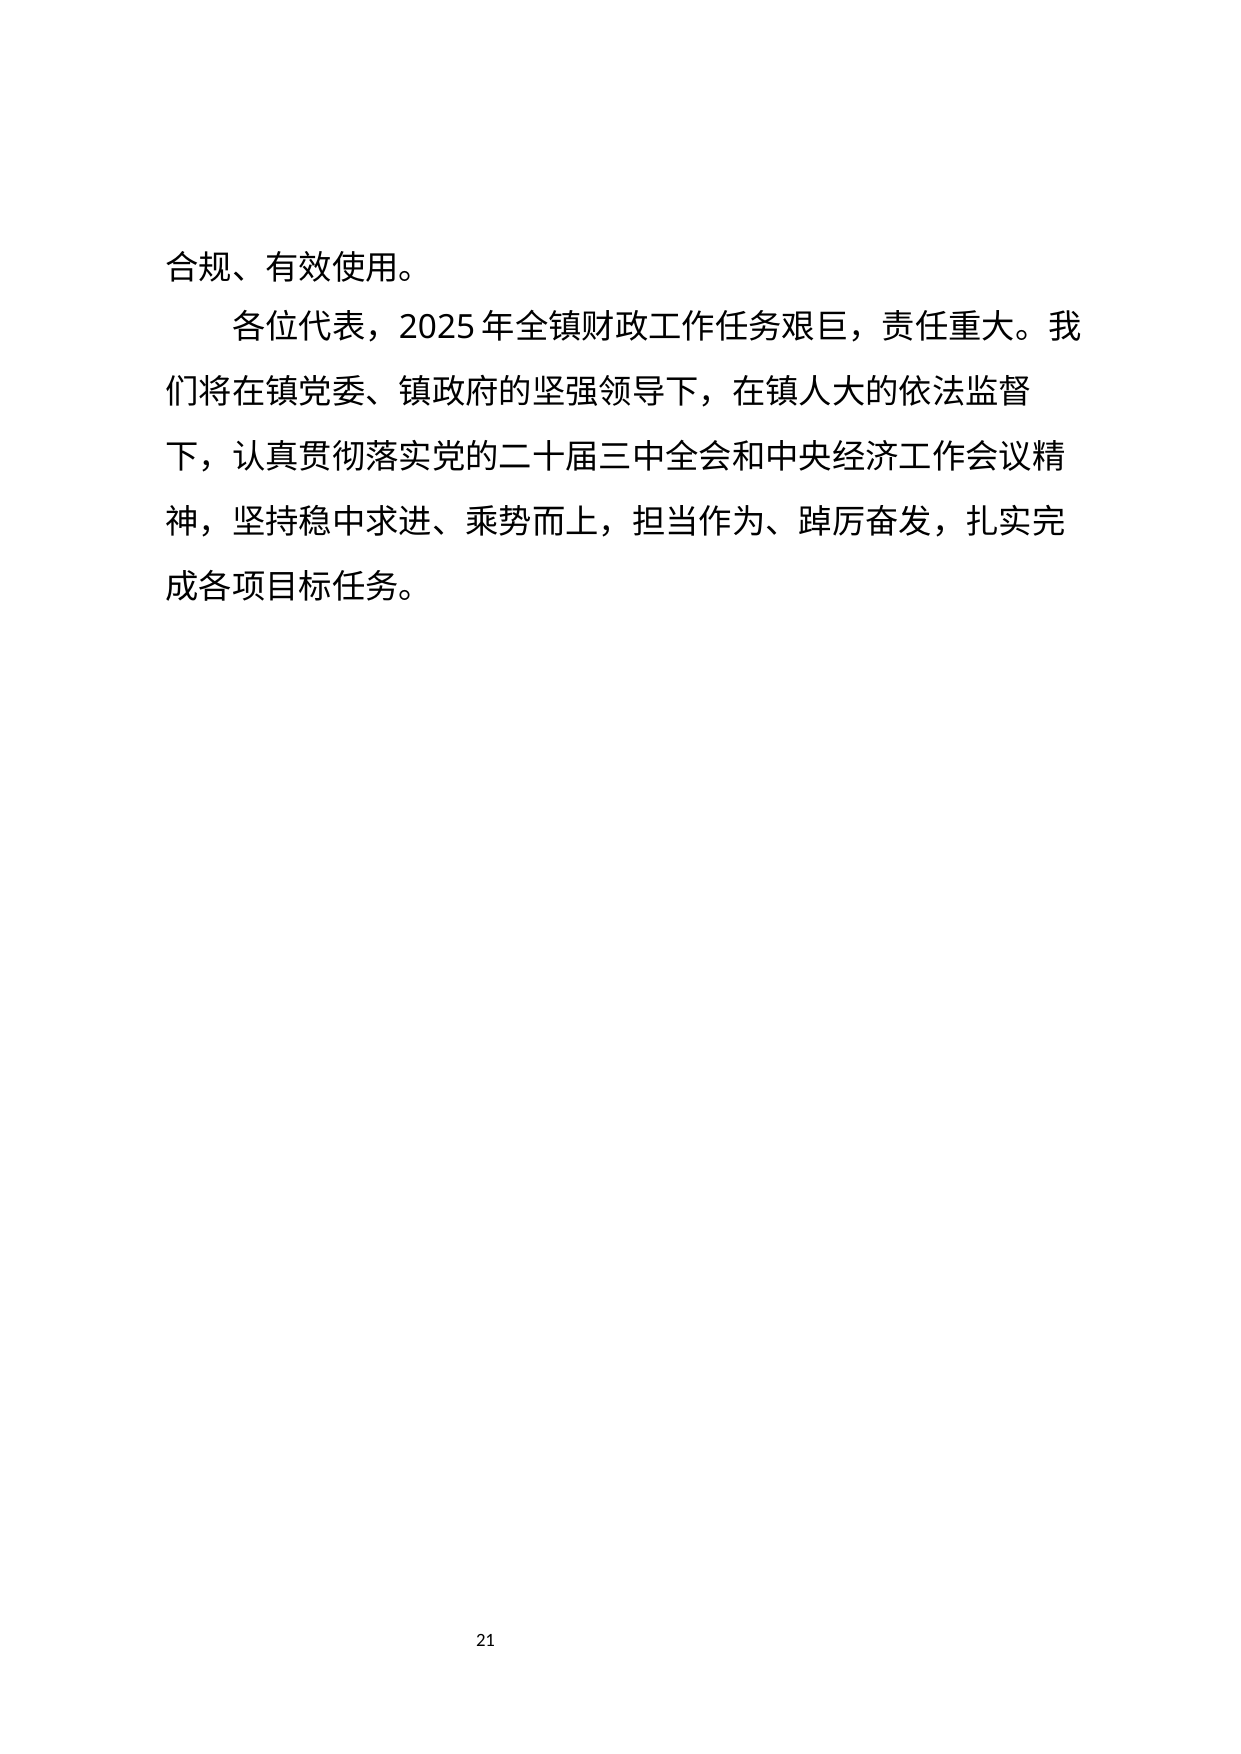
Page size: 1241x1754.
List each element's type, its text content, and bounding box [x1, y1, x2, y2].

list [165, 233, 1087, 291]
text 各位代表，2025年全镇财政工作任务艰巨，责任重大。我们将在镇党委、镇政府的坚强领导下，在镇人大的依法监督下，认真贯彻落实党的二十届三中全会和中央经济工作会议精神，坚持稳中求进、乘势而上，担当作为、踔厉奋发，扎实完成各项目标任务。 [165, 291, 1087, 616]
